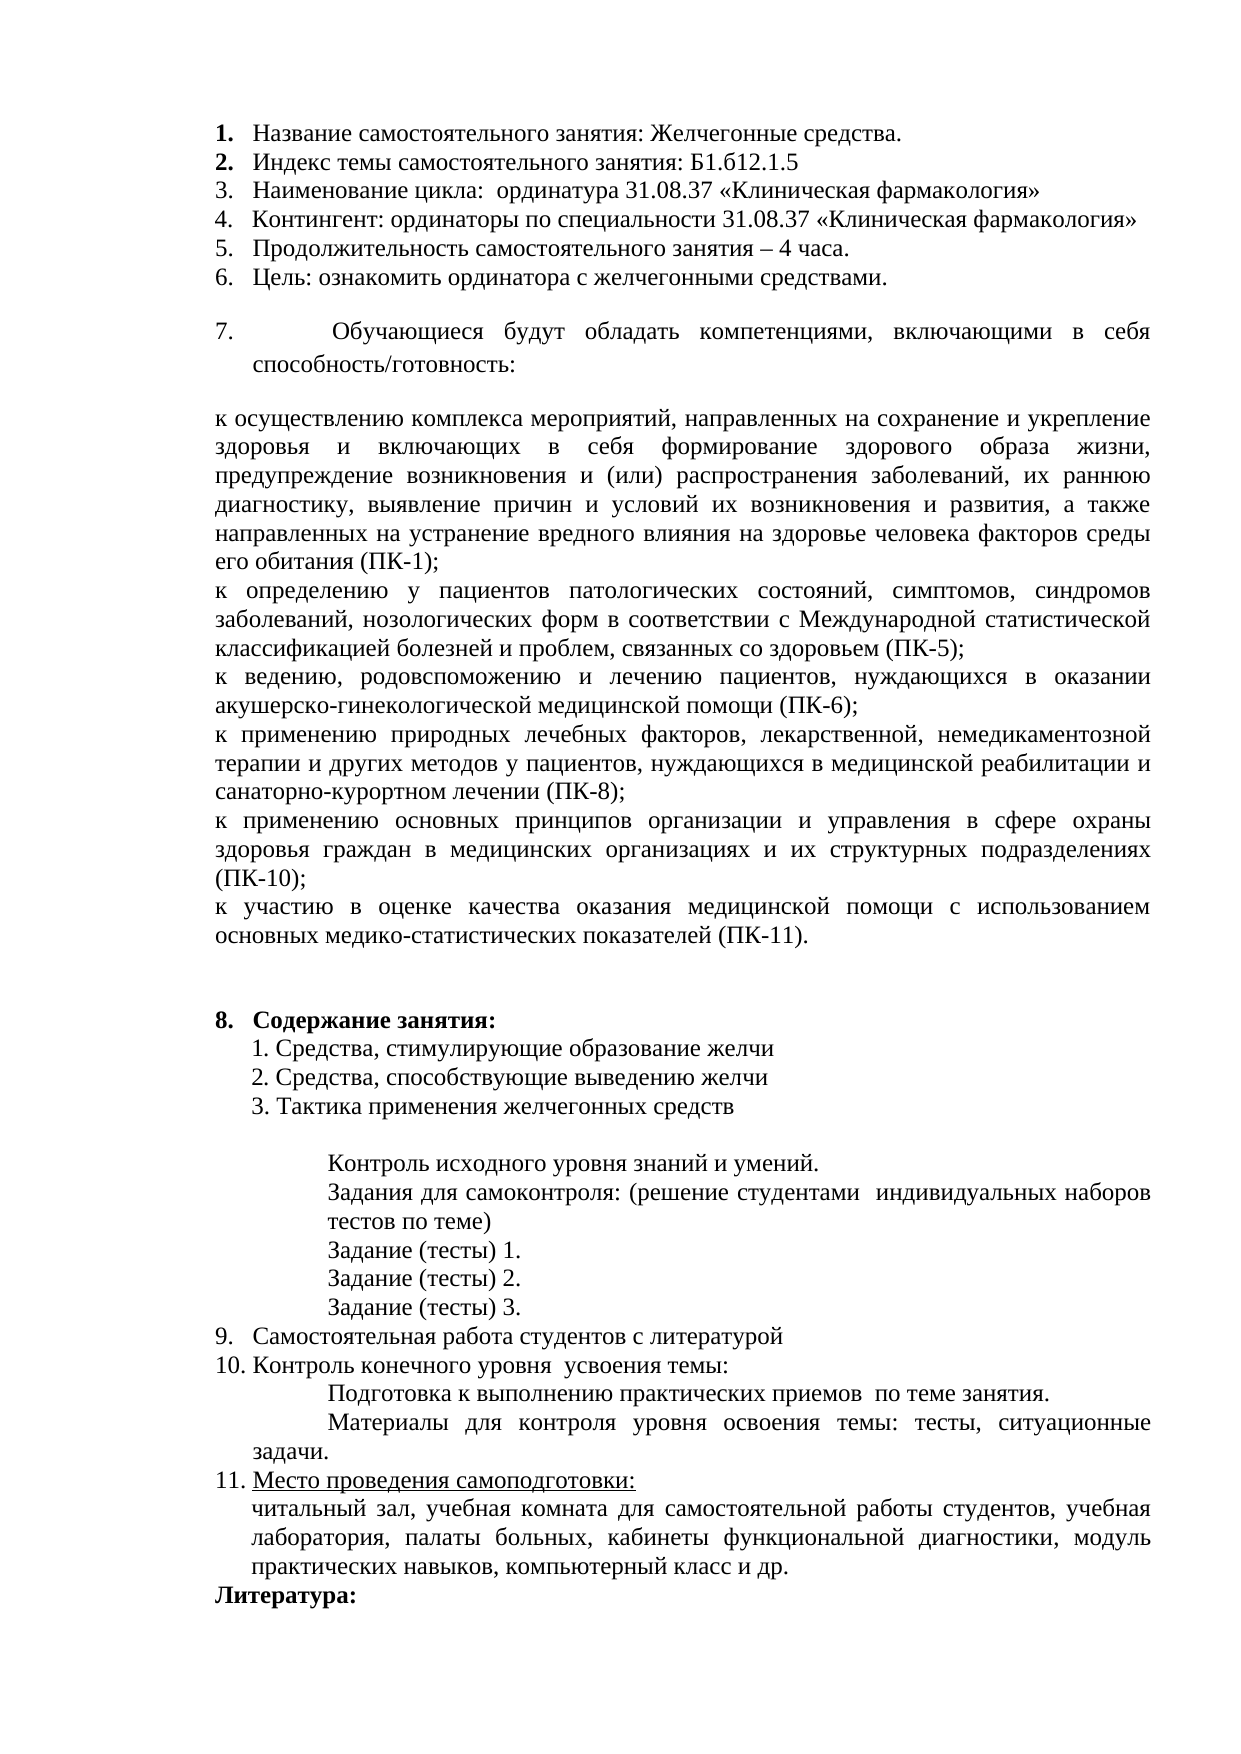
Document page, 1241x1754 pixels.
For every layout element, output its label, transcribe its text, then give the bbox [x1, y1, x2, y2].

list Цель: ознакомить ординатора с желчегонными средствами. [215, 262, 1152, 291]
text к участию в оценке качества оказания медицинской помощи с использованием основных медико-статистических показателей (ПК-11). [215, 891, 1152, 949]
text Материалы для контроля уровня освоения темы: тесты, ситуационные задачи. [252, 1407, 1152, 1465]
text 1. Средства, стимулирующие образование желчи [251, 1033, 1152, 1062]
text Задание (тесты) 1. [252, 1235, 1152, 1263]
list Индекс темы самостоятельного занятия: Б1.б12.1.5 [215, 147, 1152, 176]
text к осуществлению комплекса мероприятий, направленных на сохранение и укрепление здоровья и включающих в себя формирование здорового образа жизни, предупреждение возникновения и (или) распространения заболеваний, их раннюю диагностику, выявление причин и условий их возникновения и развития, а также направленных на устранение вредного влияния на здоровье человека факторов среды его обитания (ПК-1); [215, 403, 1152, 575]
text Контроль исходного уровня знаний и умений. [252, 1148, 1152, 1177]
text 2. Средства, способствующие выведению желчи [251, 1062, 1152, 1091]
list Место проведения самоподготовки: [215, 1465, 1152, 1493]
text Литература: [215, 1580, 1152, 1608]
text читальный зал, учебная комната для самостоятельной работы студентов, учебная лаборатория, палаты больных, кабинеты функциональной диагностики, модуль практических навыков, компьютерный класс и др. [251, 1493, 1152, 1580]
text к применению основных принципов организации и управления в сфере охраны здоровья граждан в медицинских организациях и их структурных подразделениях (ПК-10); [215, 805, 1152, 891]
list Контроль конечного уровня усвоения темы: [215, 1350, 1152, 1378]
text 3. Тактика применения желчегонных средств [251, 1091, 1152, 1120]
text к определению у пациентов патологических состояний, симптомов, синдромов заболеваний, нозологических форм в соответствии с Международной статистической классификацией болезней и проблем, связанных со здоровьем (ПК-5); [215, 575, 1152, 661]
text Задание (тесты) 2. [252, 1263, 1152, 1292]
list Содержание занятия: [215, 1005, 1152, 1033]
text Задания для самоконтроля: (решение студентами индивидуальных наборов тестов по теме) [327, 1177, 1152, 1235]
text к ведению, родовспоможению и лечению пациентов, нуждающихся в оказании акушерско-гинекологической медицинской помощи (ПК-6); [215, 661, 1152, 719]
list Обучающиеся будут обладать компетенциями, включающими в себя способность/готовность: [215, 316, 1152, 377]
list Контингент: ординаторы по специальности 31.08.37 «Клиническая фармакология» [214, 204, 1152, 233]
text Задание (тесты) 3. [252, 1292, 1152, 1321]
text Подготовка к выполнению практических приемов по теме занятия. [252, 1378, 1152, 1407]
list Продолжительность самостоятельного занятия – 4 часа. [215, 233, 1152, 262]
list Наименование цикла: ординатура 31.08.37 «Клиническая фармакология» [215, 176, 1152, 204]
text к применению природных лечебных факторов, лекарственной, немедикаментозной терапии и других методов у пациентов, нуждающихся в медицинской реабилитации и санаторно-курортном лечении (ПК-8); [215, 719, 1152, 805]
list Название самостоятельного занятия: Желчегонные средства. [215, 118, 1152, 147]
list Самостоятельная работа студентов с литературой [215, 1321, 1152, 1350]
